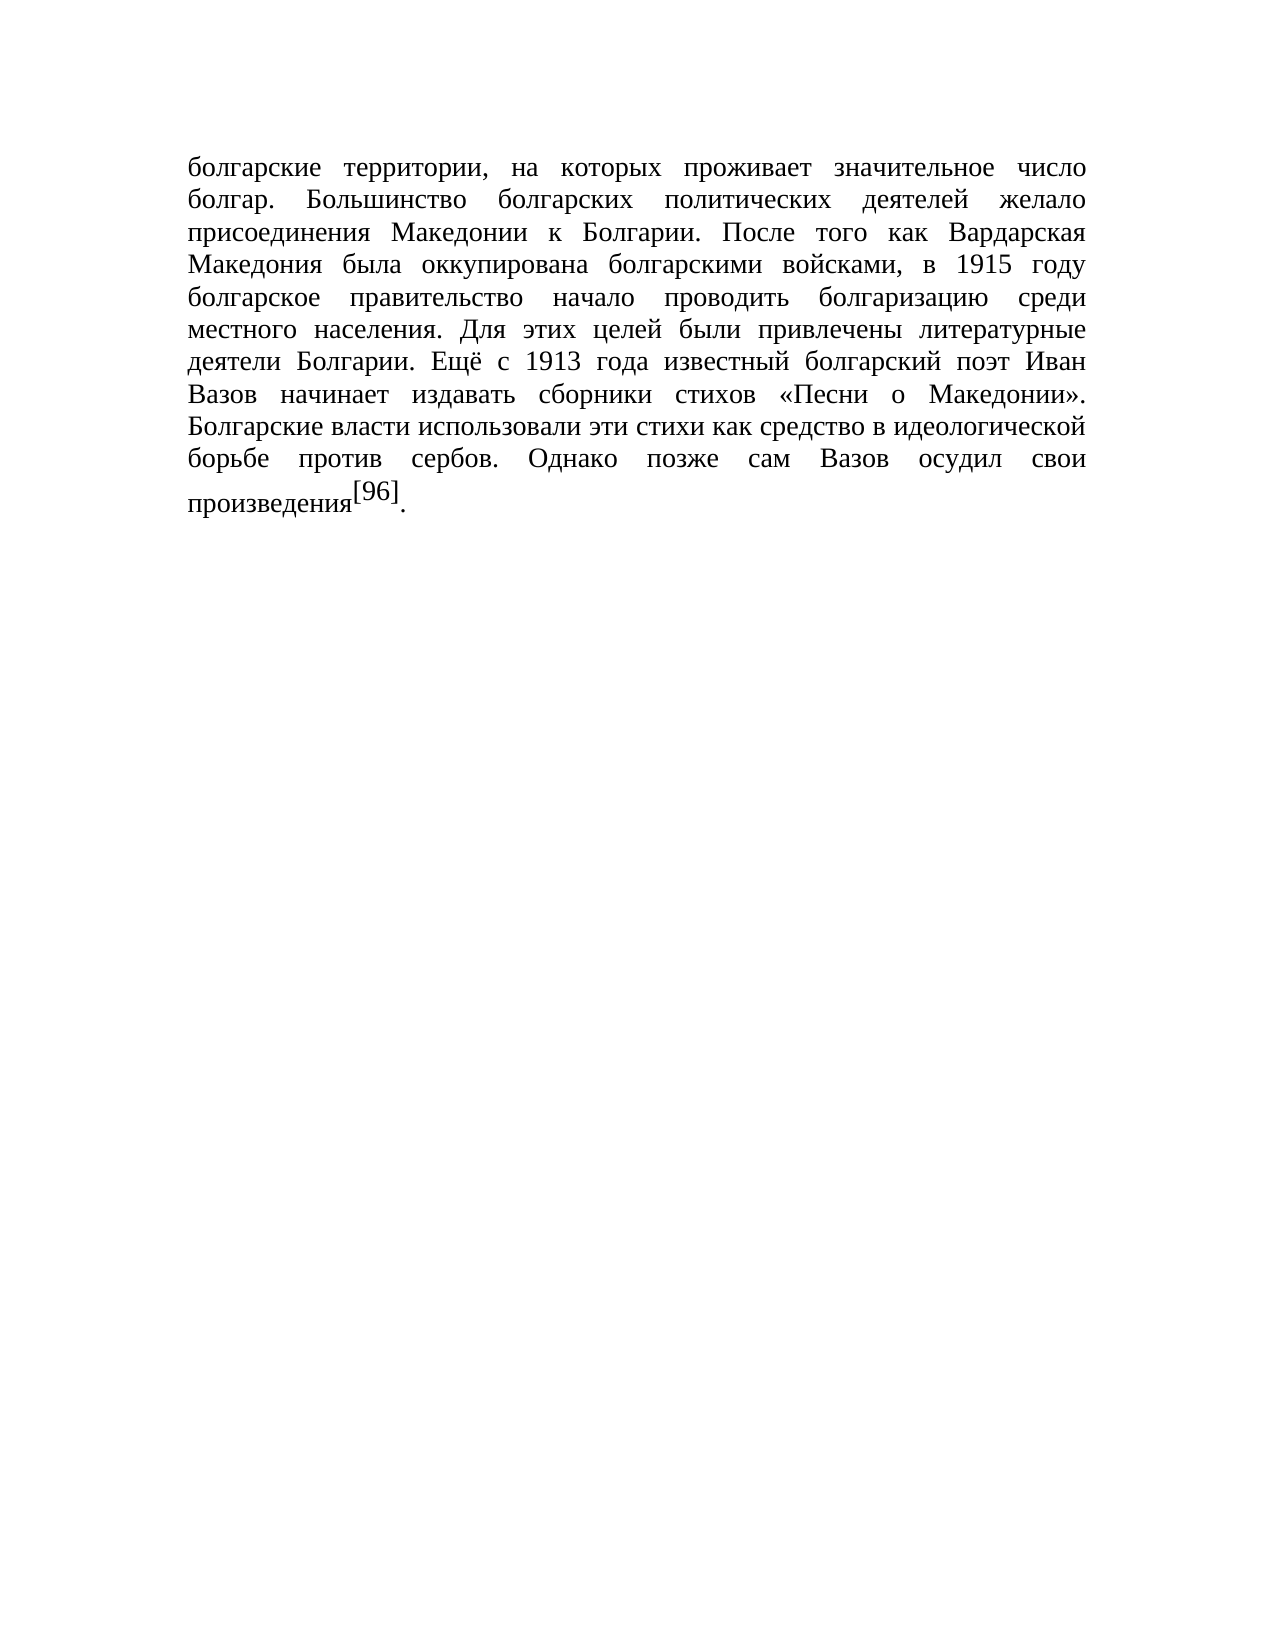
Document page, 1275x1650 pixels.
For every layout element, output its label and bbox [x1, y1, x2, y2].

text [187, 150, 1087, 518]
